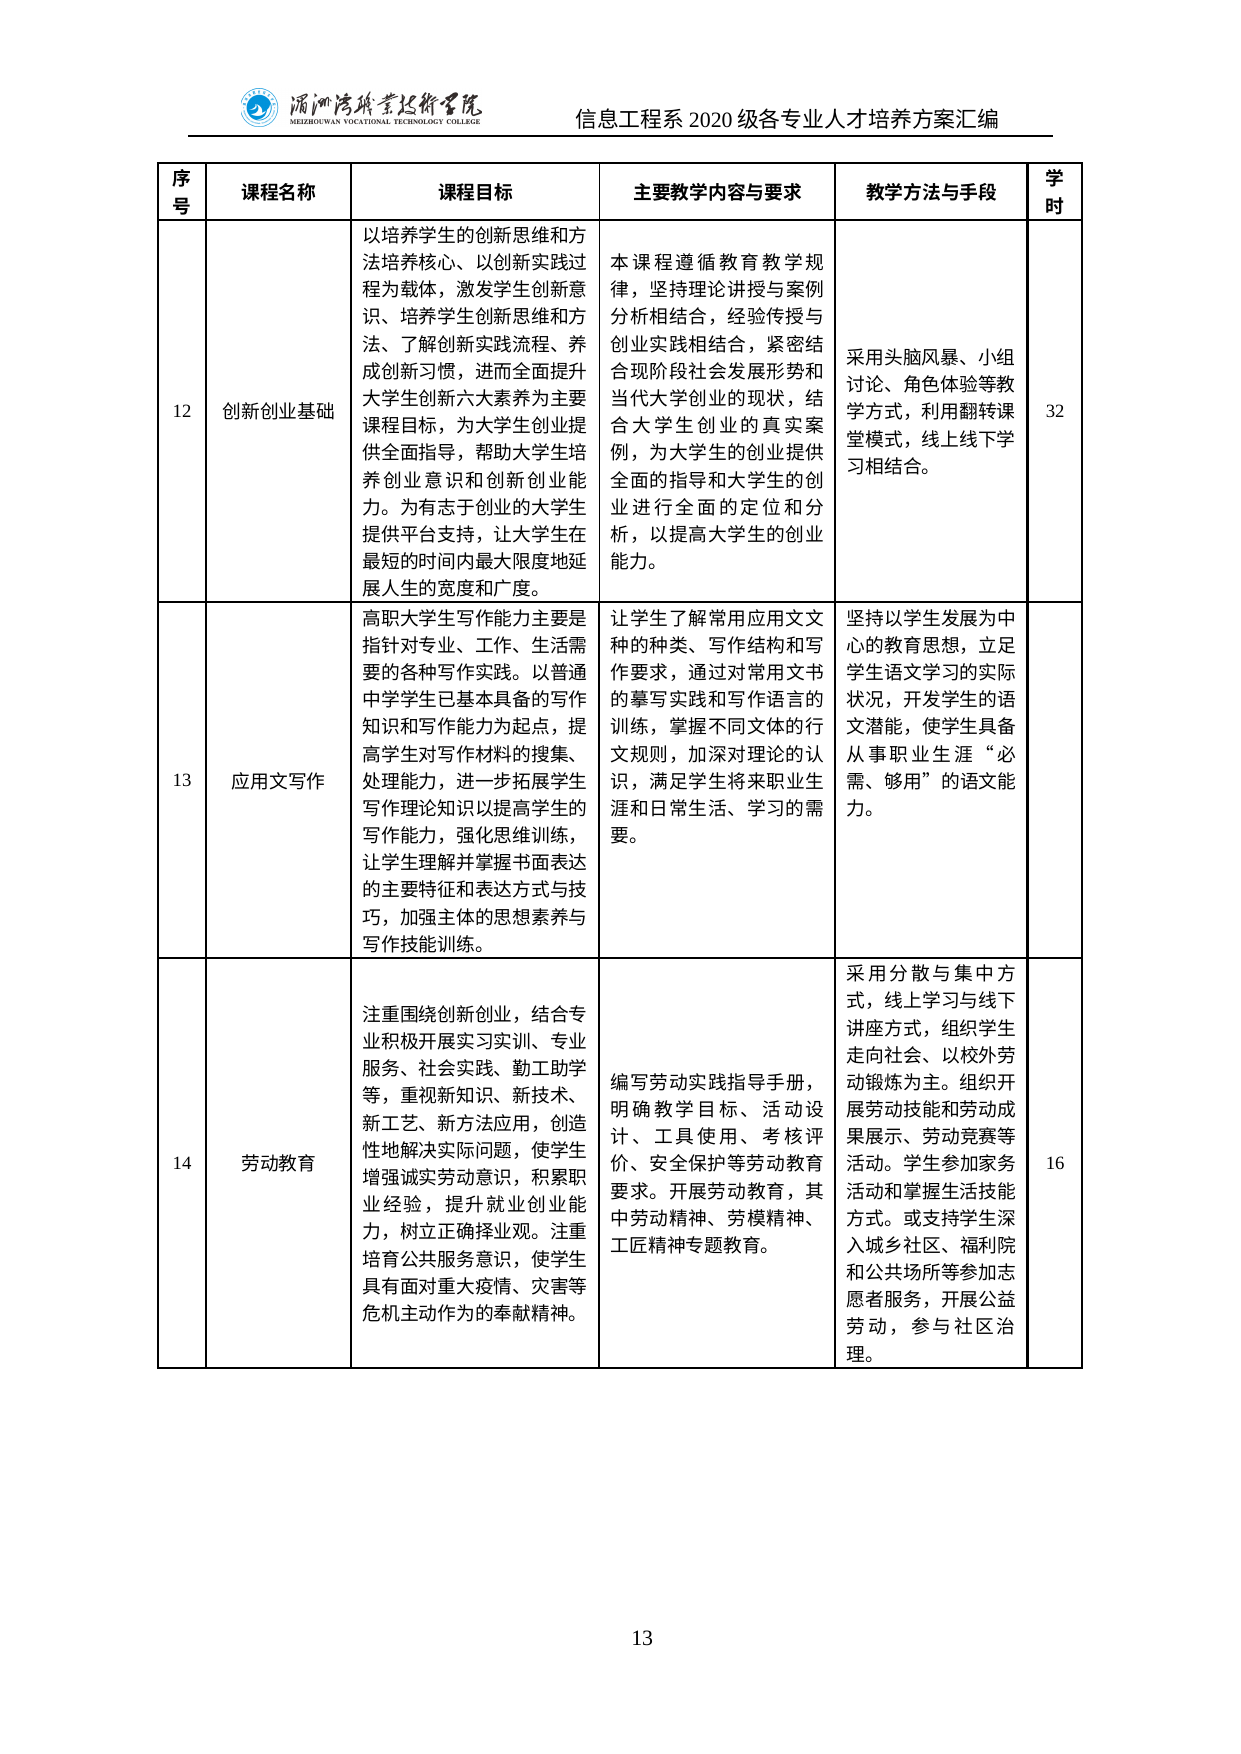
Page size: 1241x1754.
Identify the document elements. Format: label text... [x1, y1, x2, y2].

table_cell [1029, 603, 1081, 957]
table_cell 高职大学生写作能力主要是指针对专业、工作、生活需要的各种写作实践。以普通中学学生已基本具备的写作知识和写作能力为起点，提高学生对写作材料的搜集、处理能力，进一步拓展学生写作理论知识以提高学生的写作能力，强化思维训练，让学生理解并掌握书面表达的主要特征和表达方式与技巧，加强主体的思想素养与写作技能训练。 [352, 603, 598, 957]
table_cell 16 [1029, 959, 1081, 1367]
table_cell 以培养学生的创新思维和方法培养核心、以创新实践过程为载体，激发学生创新意识、培养学生创新思维和方法、了解创新实践流程、养成创新习惯，进而全面提升大学生创新六大素养为主要课程目标，为大学生创业提供全面指导，帮助大学生培养创业意识和创新创业能力。为有志于创业的大学生提供平台支持，让大学生在最短的时间内最大限度地延展人生的宽度和广度。 [352, 221, 599, 601]
table_header 课程名称 [207, 164, 350, 218]
table_header 序号 [159, 164, 205, 218]
table_header 课程目标 [352, 164, 599, 218]
table_cell 应用文写作 [207, 603, 350, 957]
table_cell 12 [159, 221, 205, 601]
table_cell 采用分散与集中方式，线上学习与线下讲座方式，组织学生走向社会、以校外劳动锻炼为主。组织开展劳动技能和劳动成果展示、劳动竞赛等活动。学生参加家务活动和掌握生活技能方式。或支持学生深入城乡社区、福利院和公共场所等参加志愿者服务，开展公益劳动，参与社区治理。 [836, 959, 1026, 1367]
table_cell 让学生了解常用应用文文种的种类、写作结构和写作要求，通过对常用文书的摹写实践和写作语言的训练，掌握不同文体的行文规则，加深对理论的认识，满足学生将来职业生涯和日常生活、学习的需要。 [600, 603, 834, 957]
table_header 教学方法与手段 [836, 164, 1026, 218]
table_header 主要教学内容与要求 [600, 164, 834, 218]
table_cell 坚持以学生发展为中心的教育思想，立足学生语文学习的实际状况，开发学生的语文潜能，使学生具备从事职业生涯“必需、够用”的语文能力。 [836, 603, 1026, 957]
table_cell 13 [159, 603, 205, 957]
table_header 学时 [1029, 164, 1081, 218]
table_cell 创新创业基础 [207, 221, 350, 601]
table_cell 采用头脑风暴、小组讨论、角色体验等教学方式，利用翻转课堂模式，线上线下学习相结合。 [836, 221, 1026, 601]
table_cell 劳动教育 [207, 959, 350, 1367]
table_cell 14 [159, 959, 205, 1367]
table_cell 本课程遵循教育教学规律，坚持理论讲授与案例分析相结合，经验传授与创业实践相结合，紧密结合现阶段社会发展形势和当代大学创业的现状，结合大学生创业的真实案例，为大学生的创业提供全面的指导和大学生的创业进行全面的定位和分析，以提高大学生的创业能力。 [600, 221, 834, 601]
picture [241, 88, 482, 127]
table_cell 32 [1029, 221, 1081, 601]
table_cell 编写劳动实践指导手册，明确教学目标、活动设计、工具使用、考核评价、安全保护等劳动教育要求。开展劳动教育，其中劳动精神、劳模精神、工匠精神专题教育。 [600, 959, 834, 1367]
table_cell 注重围绕创新创业，结合专业积极开展实习实训、专业服务、社会实践、勤工助学等，重视新知识、新技术、新工艺、新方法应用，创造性地解决实际问题，使学生增强诚实劳动意识，积累职业经验，提升就业创业能力，树立正确择业观。注重培育公共服务意识，使学生具有面对重大疫情、灾害等危机主动作为的奉献精神。 [352, 959, 598, 1367]
